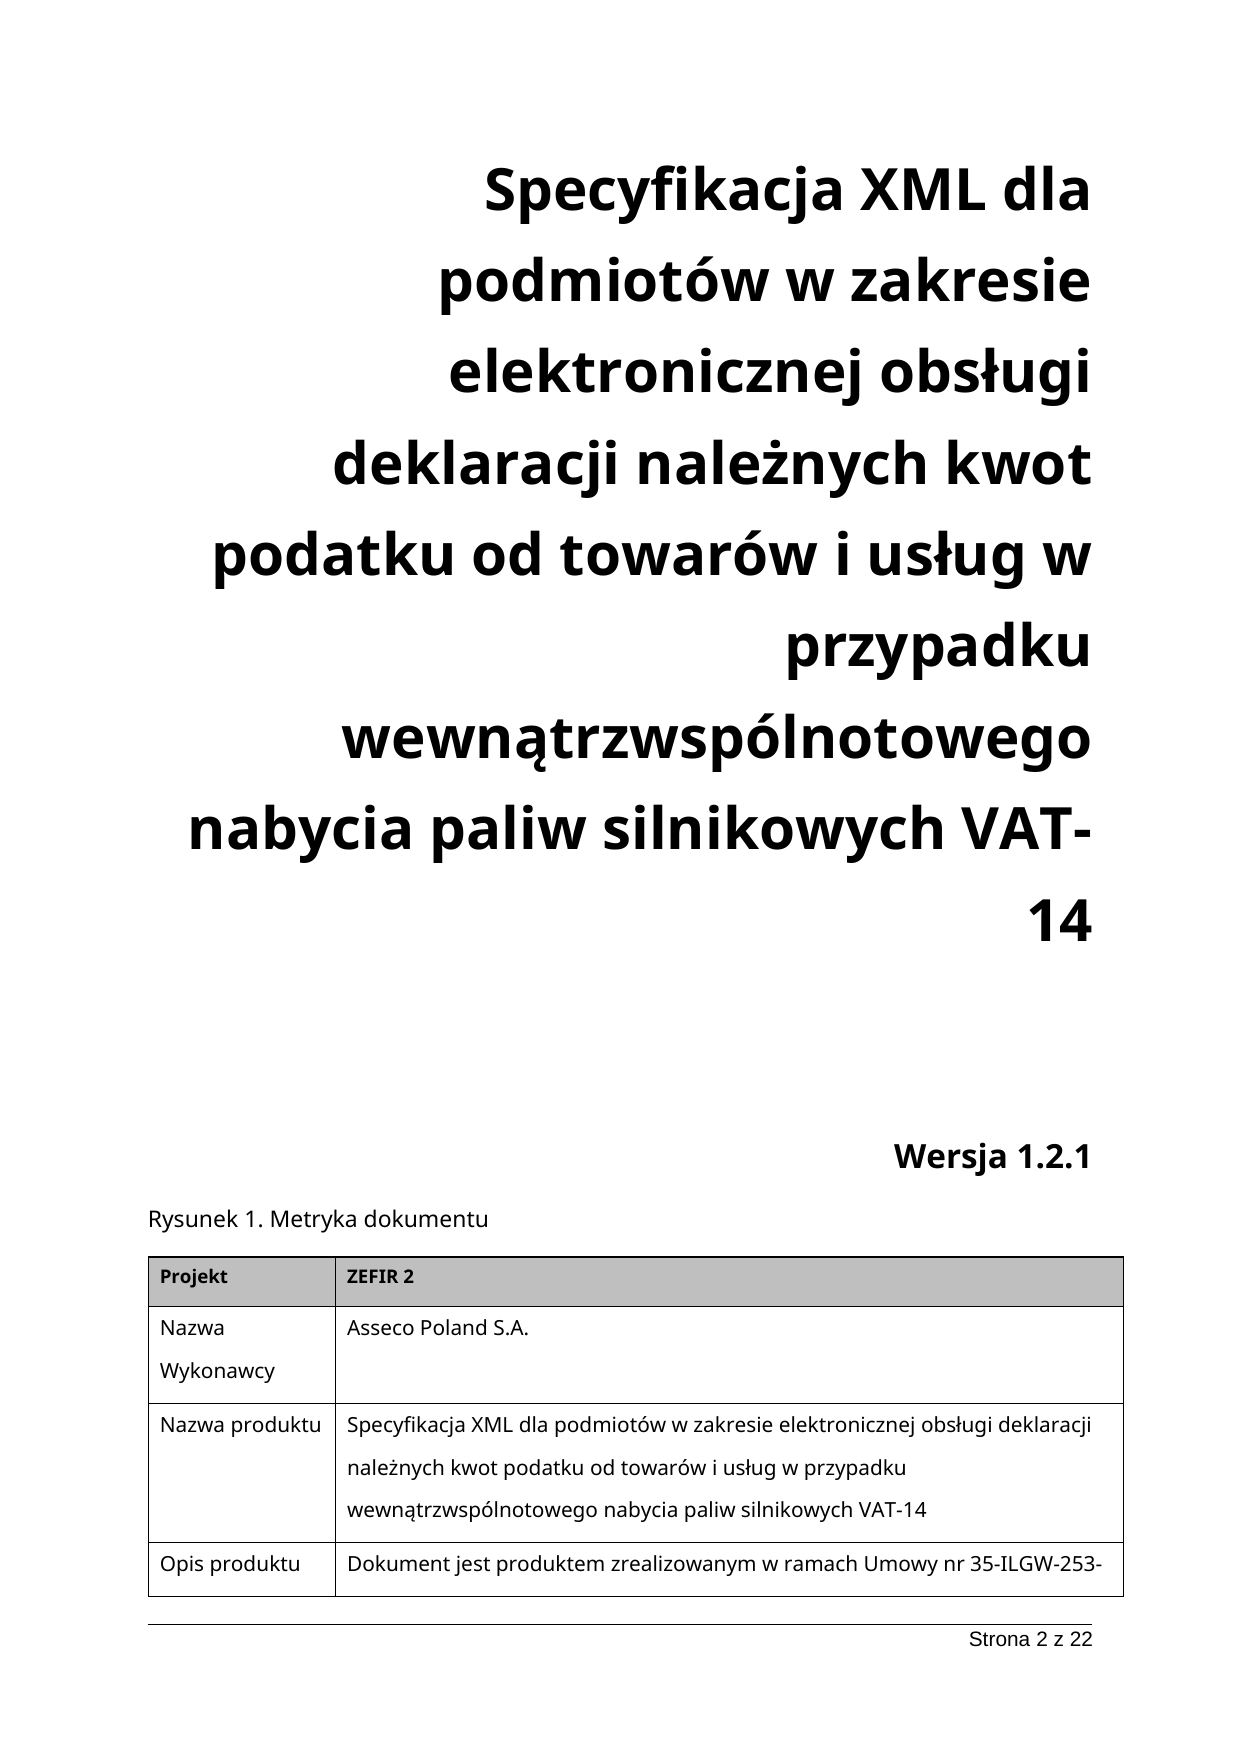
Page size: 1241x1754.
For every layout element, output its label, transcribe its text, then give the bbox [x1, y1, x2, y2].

table_header ZEFIR 2 [336, 1258, 1123, 1306]
table_cell Asseco Poland S.A. [336, 1307, 1123, 1403]
table_cell Nazwa Wykonawcy [149, 1307, 335, 1403]
table_cell [336, 1404, 1123, 1542]
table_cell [336, 1543, 1123, 1596]
text Wersja 1.2.1 [148, 1132, 1092, 1178]
table_header Projekt [149, 1258, 335, 1306]
table_cell Nazwa produktu [149, 1404, 335, 1542]
table_cell Opis produktu [149, 1543, 335, 1596]
title Specyfikacja XML dla podmiotów w zakresie elektronicznej obsługi deklaracji należnych kwot podatku od towarów i usług w przypadku wewnątrzwspólnotowego nabycia paliw silnikowych VAT-14 [148, 148, 1092, 958]
